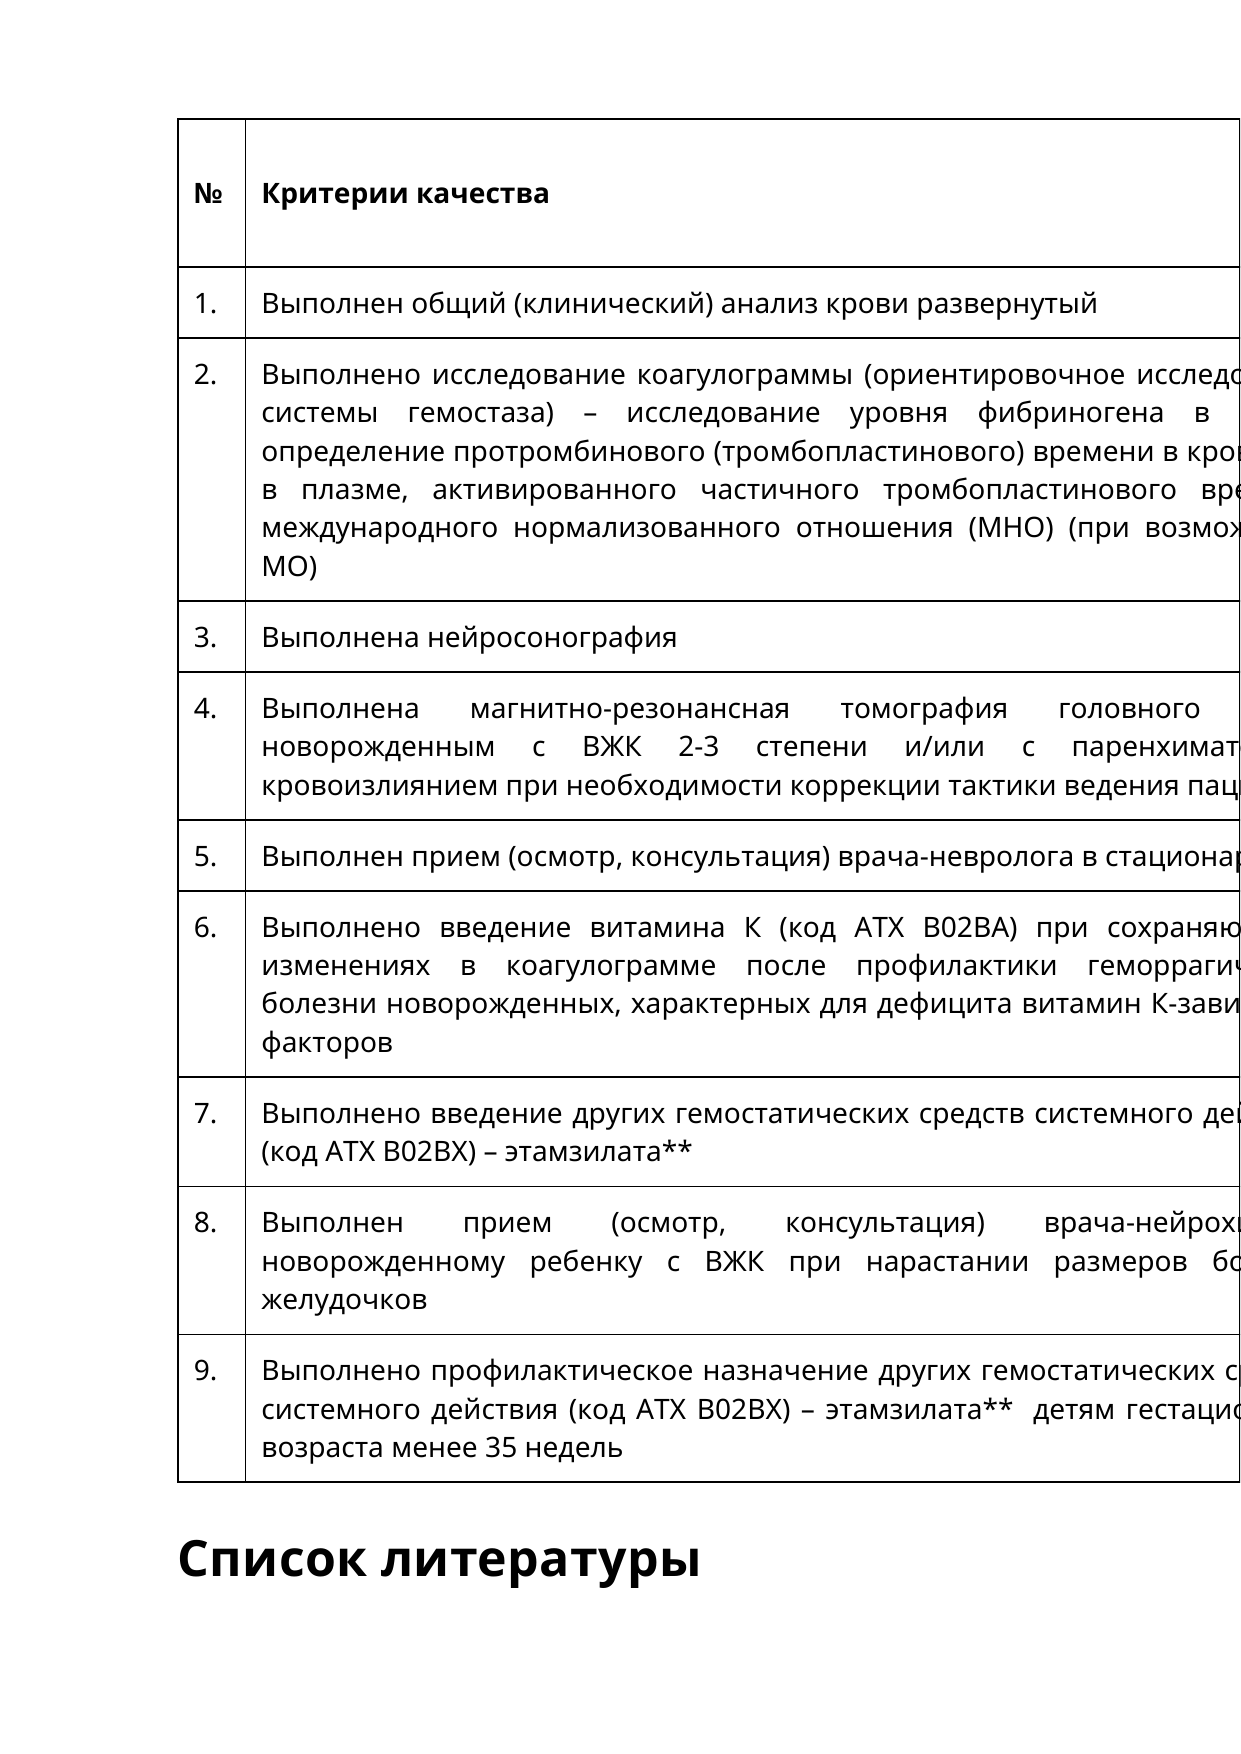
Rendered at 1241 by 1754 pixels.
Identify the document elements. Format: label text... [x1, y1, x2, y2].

table_cell Выполнено исследование коагулограммы (ориентировочное исследование системы гемостаза) – исследование уровня фибриногена в крови, определение протромбинового (тромбопластинового) времени в крови или в плазме, активированного частичного тромбопластинового времени, международного нормализованного отношения (MHO) (при возможности МО) [246, 339, 1239, 600]
table_cell Выполнено профилактическое назначение других гемостатических средств системного действия (код АТХ B02BX) – этамзилата** детям гестационного возраста менее 35 недель [246, 1335, 1239, 1481]
table_cell Выполнен прием (осмотр, консультация) врача-нейрохирурга новорожденному ребенку с ВЖК при нарастании размеров боковых желудочков [246, 1187, 1239, 1333]
table_cell Выполнен общий (клинический) анализ крови развернутый [246, 268, 1239, 337]
table_cell 3. [179, 602, 245, 671]
table_cell Выполнено введение других гемостатических средств системного действия (код АТХ B02BX) – этамзилата** [246, 1078, 1239, 1186]
table_header Критерии качества [246, 120, 1239, 266]
table_cell 9. [179, 1335, 245, 1481]
table_cell 2. [179, 339, 245, 600]
table_cell Выполнено введение витамина К (код АТХ В02ВА) при сохраняющихся изменениях в коагулограмме после профилактики геморрагической болезни новорожденных, характерных для дефицита витамин К-зависимых факторов [246, 892, 1239, 1076]
table_cell Выполнена нейросонография [246, 602, 1239, 671]
table_header № [179, 120, 245, 266]
table_cell Выполнена магнитно-резонансная томография головного мозга новорожденным с ВЖК 2-3 степени и/или с паренхиматозным кровоизлиянием при необходимости коррекции тактики ведения пациента [246, 673, 1239, 819]
table_cell 6. [179, 892, 245, 1076]
table_cell 7. [179, 1078, 245, 1186]
table_cell 5. [179, 821, 245, 890]
text Список литературы [177, 1523, 1152, 1592]
table_cell 8. [179, 1187, 245, 1333]
table_cell 4. [179, 673, 245, 819]
table_cell 1. [179, 268, 245, 337]
table_cell Выполнен прием (осмотр, консультация) врача-невролога в стационаре [246, 821, 1239, 890]
